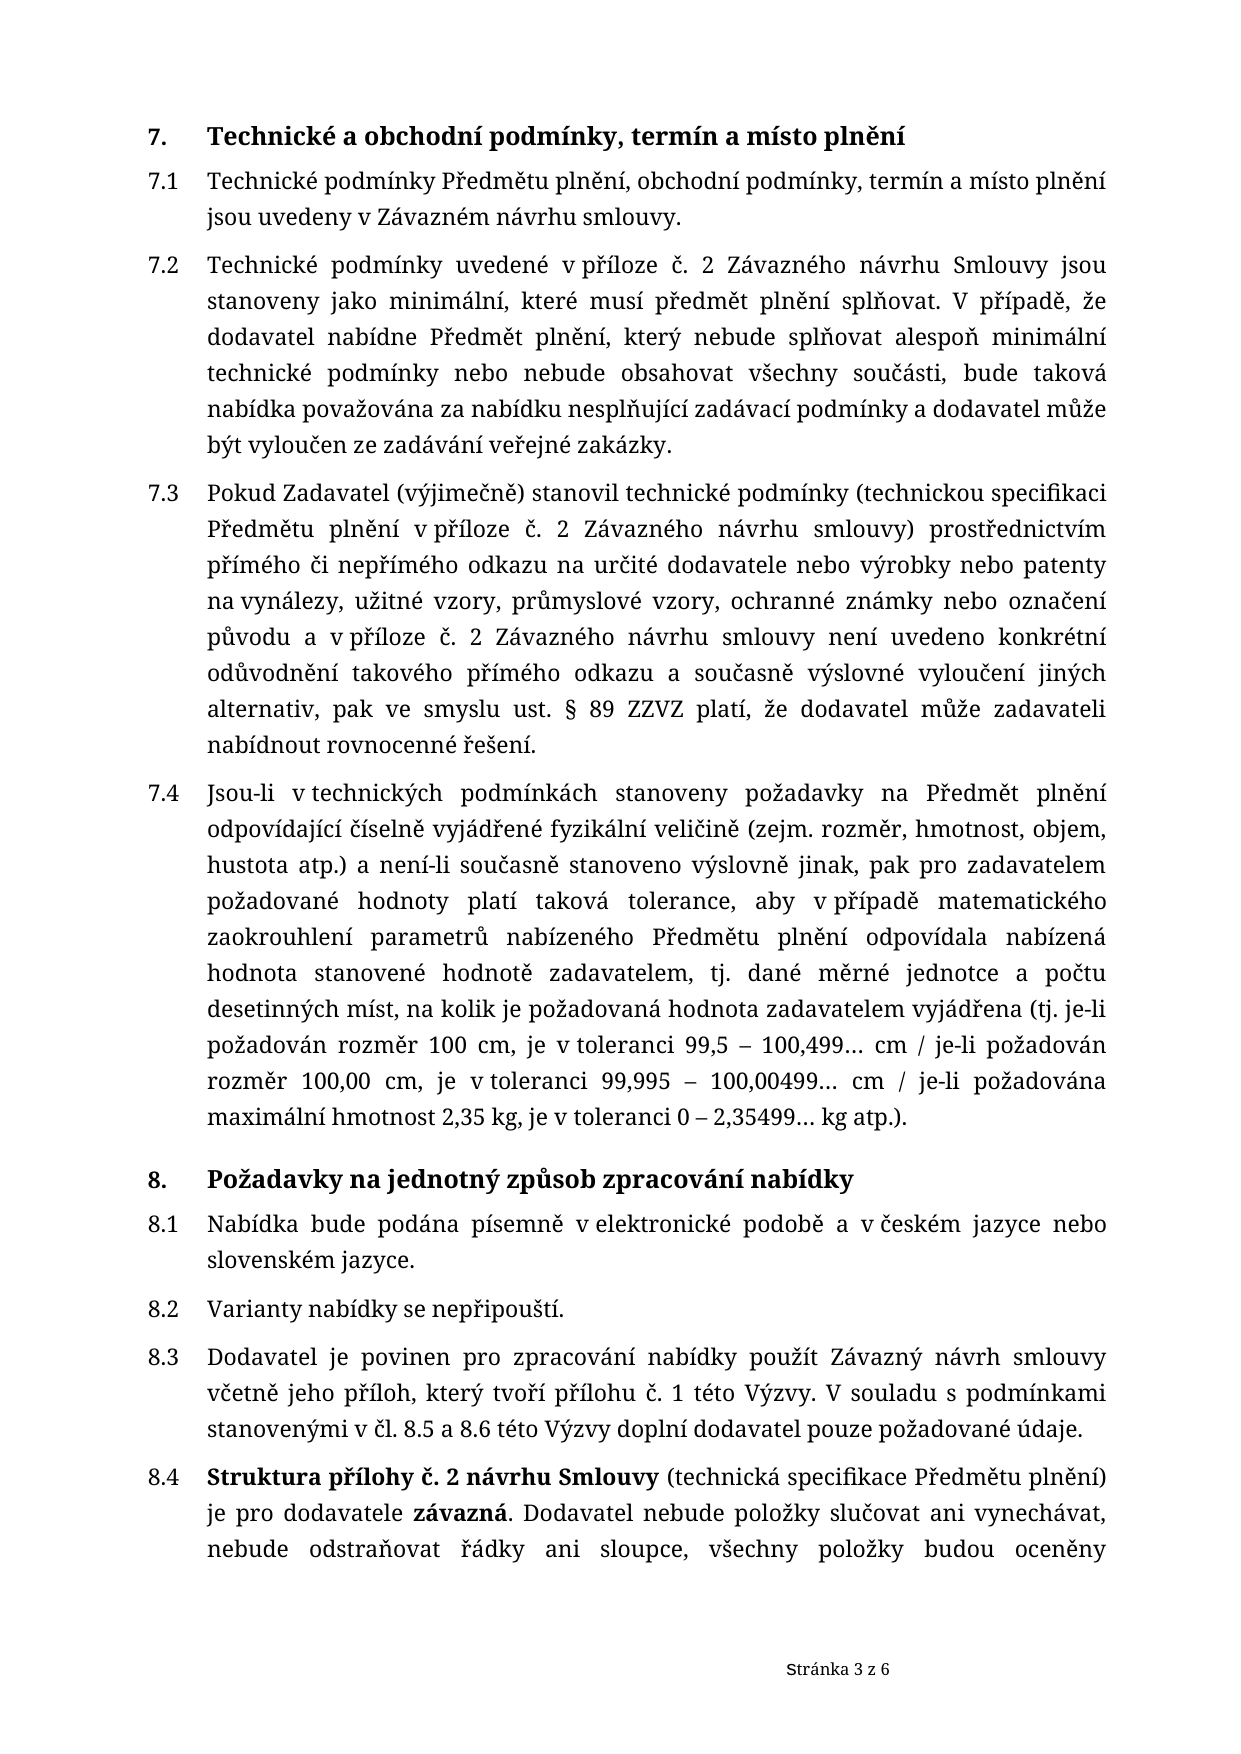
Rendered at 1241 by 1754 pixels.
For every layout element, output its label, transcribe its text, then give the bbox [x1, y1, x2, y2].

list Technické podmínky Předmětu plnění, obchodní podmínky, termín a místo plnění jsou uvedeny v Závazném návrhu smlouvy. [148, 165, 1107, 232]
list Varianty nabídky se nepřipouští. [148, 1292, 1107, 1324]
subtitle Požadavky na jednotný způsob zpracování nabídky [148, 1162, 1107, 1196]
subtitle Technické a obchodní podmínky, termín a místo plnění [148, 118, 1107, 152]
list Nabídka bude podána písemně v elektronické podobě a v českém jazyce nebo slovenském jazyce. [148, 1208, 1107, 1275]
list Pokud Zadavatel (výjimečně) stanovil technické podmínky (technickou specifikaci Předmětu plnění v příloze č. 2 Závazného návrhu smlouvy) prostřednictvím přímého či nepřímého odkazu na určité dodavatele nebo výrobky nebo patenty na vynálezy, užitné vzory, průmyslové vzory, ochranné známky nebo označení původu a v příloze č. 2 Závazného návrhu smlouvy není uvedeno konkrétní odůvodnění takového přímého odkazu a současně výslovné vyloučení jiných alternativ, pak ve smyslu ust. § 89 ZZVZ platí, že dodavatel může zadavateli nabídnout rovnocenné řešení. [148, 477, 1107, 760]
list Jsou-li v technických podmínkách stanoveny požadavky na Předmět plnění odpovídající číselně vyjádřené fyzikální veličině (zejm. rozměr, hmotnost, objem, hustota atp.) a není-li současně stanoveno výslovně jinak, pak pro zadavatelem požadované hodnoty platí taková tolerance, aby v případě matematického zaokrouhlení parametrů nabízeného Předmětu plnění odpovídala nabízená hodnota stanovené hodnotě zadavatelem, tj. dané měrné jednotce a počtu desetinných míst, na kolik je požadovaná hodnota zadavatelem vyjádřena (tj. je-li požadován rozměr 100 cm, je v toleranci 99,5 – 100,499… cm / je-li požadován rozměr 100,00 cm, je v toleranci 99,995 – 100,00499… cm / je-li požadována maximální hmotnost 2,35 kg, je v toleranci 0 – 2,35499… kg atp.). [148, 777, 1107, 1132]
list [148, 1461, 1107, 1564]
list Technické podmínky uvedené v příloze č. 2 Závazného návrhu Smlouvy jsou stanoveny jako minimální, které musí předmět plnění splňovat. V případě, že dodavatel nabídne Předmět plnění, který nebude splňovat alespoň minimální technické podmínky nebo nebude obsahovat všechny součásti, bude taková nabídka považována za nabídku nesplňující zadávací podmínky a dodavatel může být vyloučen ze zadávání veřejné zakázky. [148, 249, 1107, 460]
list Dodavatel je povinen pro zpracování nabídky použít Závazný návrh smlouvy včetně jeho příloh, který tvoří přílohu č. 1 této Výzvy. V souladu s podmínkami stanovenými v čl. 8.5 a 8.6 této Výzvy doplní dodavatel pouze požadované údaje. [148, 1341, 1107, 1444]
